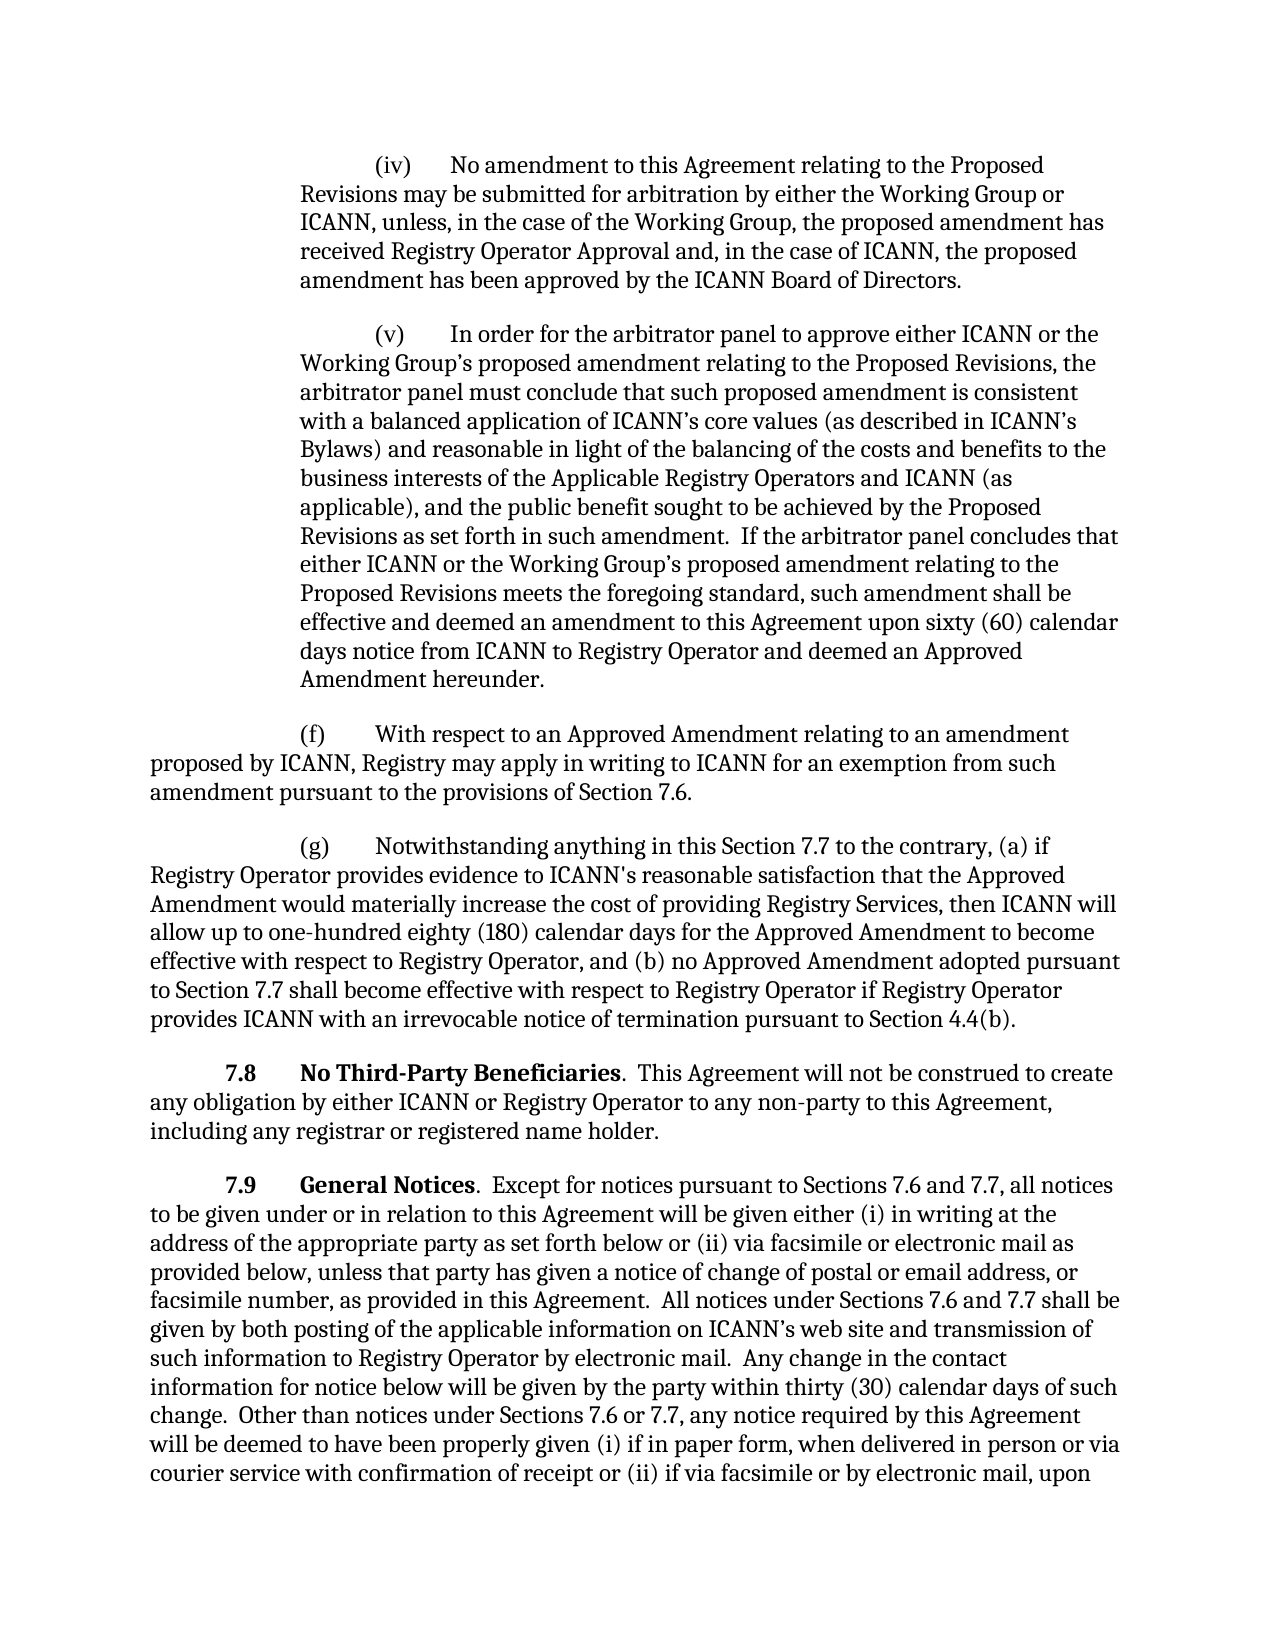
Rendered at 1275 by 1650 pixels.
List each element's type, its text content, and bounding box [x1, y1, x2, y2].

text No amendment to this Agreement relating to the Proposed Revisions may be submitted for arbitration by either the Working Group or ICANN, unless, in the case of the Working Group, the proposed amendment has received Registry Operator Approval and, in the case of ICANN, the proposed amendment has been approved by the ICANN Board of Directors. [300, 150, 1125, 294]
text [150, 1170, 1125, 1487]
text Notwithstanding anything in this Section 7.7 to the contrary, (a) if Registry Operator provides evidence to ICANN's reasonable satisfaction that the Approved Amendment would materially increase the cost of providing Registry Services, then ICANN will allow up to one-hundred eighty (180) calendar days for the Approved Amendment to become effective with respect to Registry Operator, and (b) no Approved Amendment adopted pursuant to Section 7.7 shall become effective with respect to Registry Operator if Registry Operator provides ICANN with an irrevocable notice of termination pursuant to Section 4.4(b). [150, 831, 1125, 1033]
text In order for the arbitrator panel to approve either ICANN or the Working Group’s proposed amendment relating to the Proposed Revisions, the arbitrator panel must conclude that such proposed amendment is consistent with a balanced application of ICANN’s core values (as described in ICANN’s Bylaws) and reasonable in light of the balancing of the costs and benefits to the business interests of the Applicable Registry Operators and ICANN (as applicable), and the public benefit sought to be achieved by the Proposed Revisions as set forth in such amendment. If the arbitrator panel concludes that either ICANN or the Working Group’s proposed amendment relating to the Proposed Revisions meets the foregoing standard, such amendment shall be effective and deemed an amendment to this Agreement upon sixty (60) calendar days notice from ICANN to Registry Operator and deemed an Approved Amendment hereunder. [300, 319, 1125, 694]
text No Third-Party Beneficiaries. This Agreement will not be construed to create any obligation by either ICANN or Registry Operator to any non-party to this Agreement, including any registrar or registered name holder. [150, 1058, 1125, 1145]
text With respect to an Approved Amendment relating to an amendment proposed by ICANN, Registry may apply in writing to ICANN for an exemption from such amendment pursuant to the provisions of Section 7.6. [150, 719, 1125, 806]
